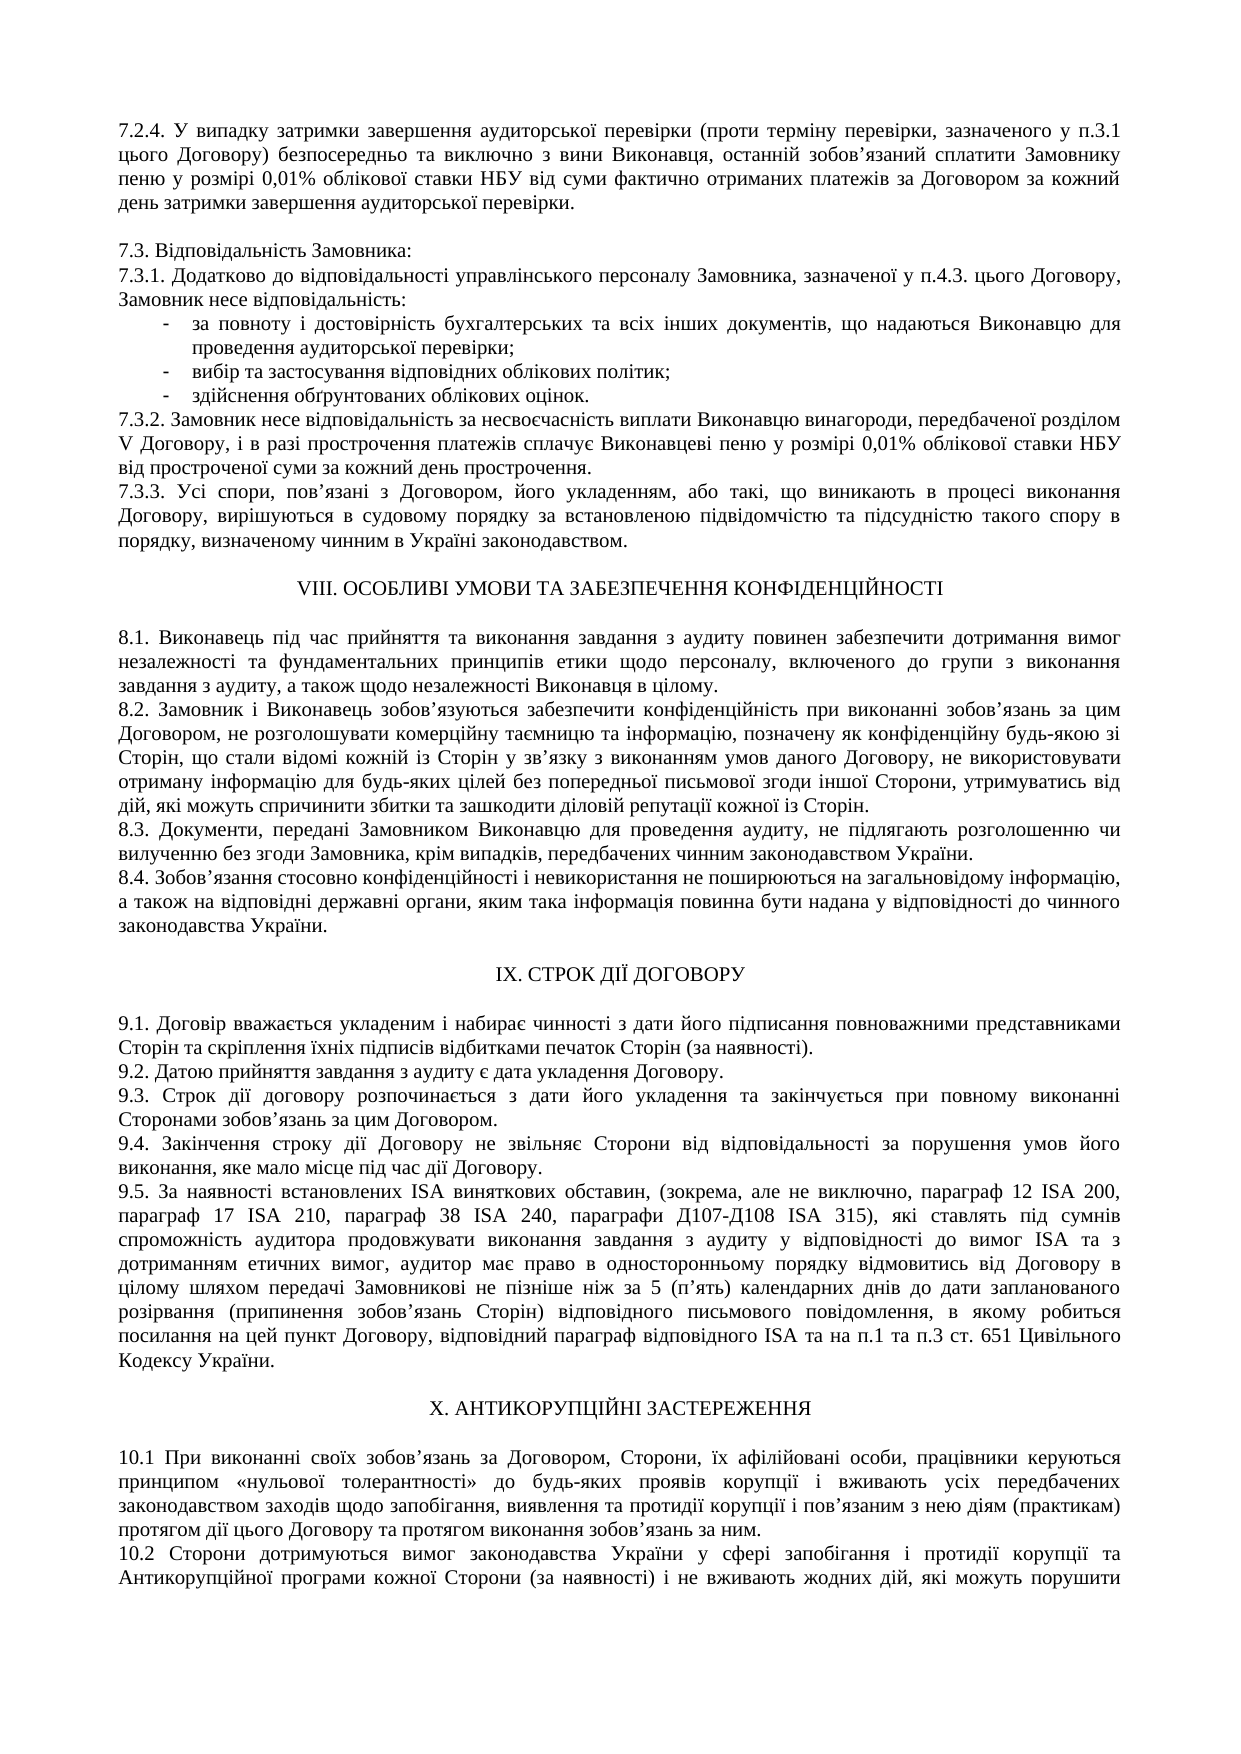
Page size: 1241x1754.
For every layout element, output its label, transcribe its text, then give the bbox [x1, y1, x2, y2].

list за повноту і достовірність бухгалтерських та всіх інших документів, що надаються Виконавцю для проведення аудиторської перевірки; [162, 311, 1122, 359]
text 9.5. За наявності встановлених ISA виняткових обставин, (зокрема, але не виключно, параграф 12 ISA 200, параграф 17 ISA 210, параграф 38 ISA 240, параграфи Д107-Д108 ISA 315), які ставлять під сумнів спроможність аудитора продовжувати виконання завдання з аудиту у відповідності до вимог ISA та з дотриманням етичних вимог, аудитор має право в односторонньому порядку відмовитись від Договору в цілому шляхом передачі Замовникові не пізніше ніж за 5 (п’ять) календарних днів до дати запланованого розірвання (припинення зобов’язань Сторін) відповідного письмового повідомлення, в якому робиться посилання на цей пункт Договору, відповідний параграф відповідного ISA та на п.1 та п.3 ст. 651 Цивільного Кодексу України. [118, 1179, 1122, 1372]
text 9.1. Договір вважається укладеним і набирає чинності з дати його підписання повноважними представниками Сторін та скріплення їхніх підписів відбитками печаток Сторін (за наявності). [118, 1011, 1122, 1059]
list здійснення обґрунтованих облікових оцінок. [162, 383, 1122, 407]
text 8.1. Виконавець під час прийняття та виконання завдання з аудиту повинен забезпечити дотримання вимог незалежності та фундаментальних принципів етики щодо персоналу, включеного до групи з виконання завдання з аудиту, а також щодо незалежності Виконавця в цілому. [118, 625, 1122, 697]
text 7.2.4. У випадку затримки завершення аудиторської перевірки (проти терміну перевірки, зазначеного у п.3.1 цього Договору) безпосередньо та виключно з вини Виконавця, останній зобов’язаний сплатити Замовнику пеню у розмірі 0,01% облікової ставки НБУ від суми фактично отриманих платежів за Договором за кожний день затримки завершення аудиторської перевірки. [118, 118, 1122, 214]
text 9.2. Датою прийняття завдання з аудиту є дата укладення Договору. [118, 1059, 1122, 1083]
text IX. СТРОК ДІЇ ДОГОВОРУ [118, 962, 1122, 986]
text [118, 1541, 1122, 1589]
list вибір та застосування відповідних облікових політик; [162, 359, 1122, 383]
text 7.3.2. Замовник несе відповідальність за несвоєчасність виплати Виконавцю винагороди, передбаченої розділом V Договору, і в разі прострочення платежів сплачує Виконавцеві пеню у розмірі 0,01% облікової ставки НБУ від простроченої суми за кожний день прострочення. [118, 407, 1122, 479]
text 9.4. Закінчення строку дії Договору не звільняє Сторони від відповідальності за порушення умов його виконання, яке мало місце під час дії Договору. [118, 1131, 1122, 1179]
text 9.3. Строк дії договору розпочинається з дати його укладення та закінчується при повному виконанні Сторонами зобов’язань за цим Договором. [118, 1083, 1122, 1131]
text 8.3. Документи, передані Замовником Виконавцю для проведення аудиту, не підлягають розголошенню чи вилученню без згоди Замовника, крім випадків, передбачених чинним законодавством України. [118, 817, 1122, 865]
text VIII. ОСОБЛИВІ УМОВИ ТА ЗАБЕЗПЕЧЕННЯ КОНФІДЕНЦІЙНОСТІ [118, 576, 1122, 600]
text 8.4. Зобов’язання стосовно конфіденційності і невикористання не поширюються на загальновідому інформацію, а також на відповідні державні органи, яким така інформація повинна бути надана у відповідності до чинного законодавства України. [118, 865, 1122, 937]
text 10.1 При виконанні своїх зобов’язань за Договором, Сторони, їх афілійовані особи, працівники керуються принципом «нульової толерантності» до будь-яких проявів корупції і вживають усіх передбачених законодавством заходів щодо запобігання, виявлення та протидії корупції і пов’язаним з нею діям (практикам) протягом дії цього Договору та протягом виконання зобов’язань за ним. [118, 1445, 1122, 1541]
text 7.3. Відповідальність Замовника: [118, 238, 1122, 262]
text 8.2. Замовник і Виконавець зобов’язуються забезпечити конфіденційність при виконанні зобов’язань за цим Договором, не розголошувати комерційну таємницю та інформацію, позначену як конфіденційну будь-якою зі Сторін, що стали відомі кожній із Сторін у зв’язку з виконанням умов даного Договору, не використовувати отриману інформацію для будь-яких цілей без попередньої письмової згоди іншої Сторони, утримуватись від дій, які можуть спричинити збитки та зашкодити діловій репутації кожної із Сторін. [118, 697, 1122, 817]
text 7.3.1. Додатково до відповідальності управлінського персоналу Замовника, зазначеної у п.4.3. цього Договору, Замовник несе відповідальність: [118, 262, 1122, 311]
text Х. АНТИКОРУПЦІЙНІ ЗАСТЕРЕЖЕННЯ [118, 1396, 1122, 1420]
text 7.3.3. Усі спори, пов’язані з Договором, його укладенням, або такі, що виникають в процесі виконання Договору, вирішуються в судовому порядку за встановленою підвідомчістю та підсудністю такого спору в порядку, визначеному чинним в Україні законодавством. [118, 479, 1122, 552]
